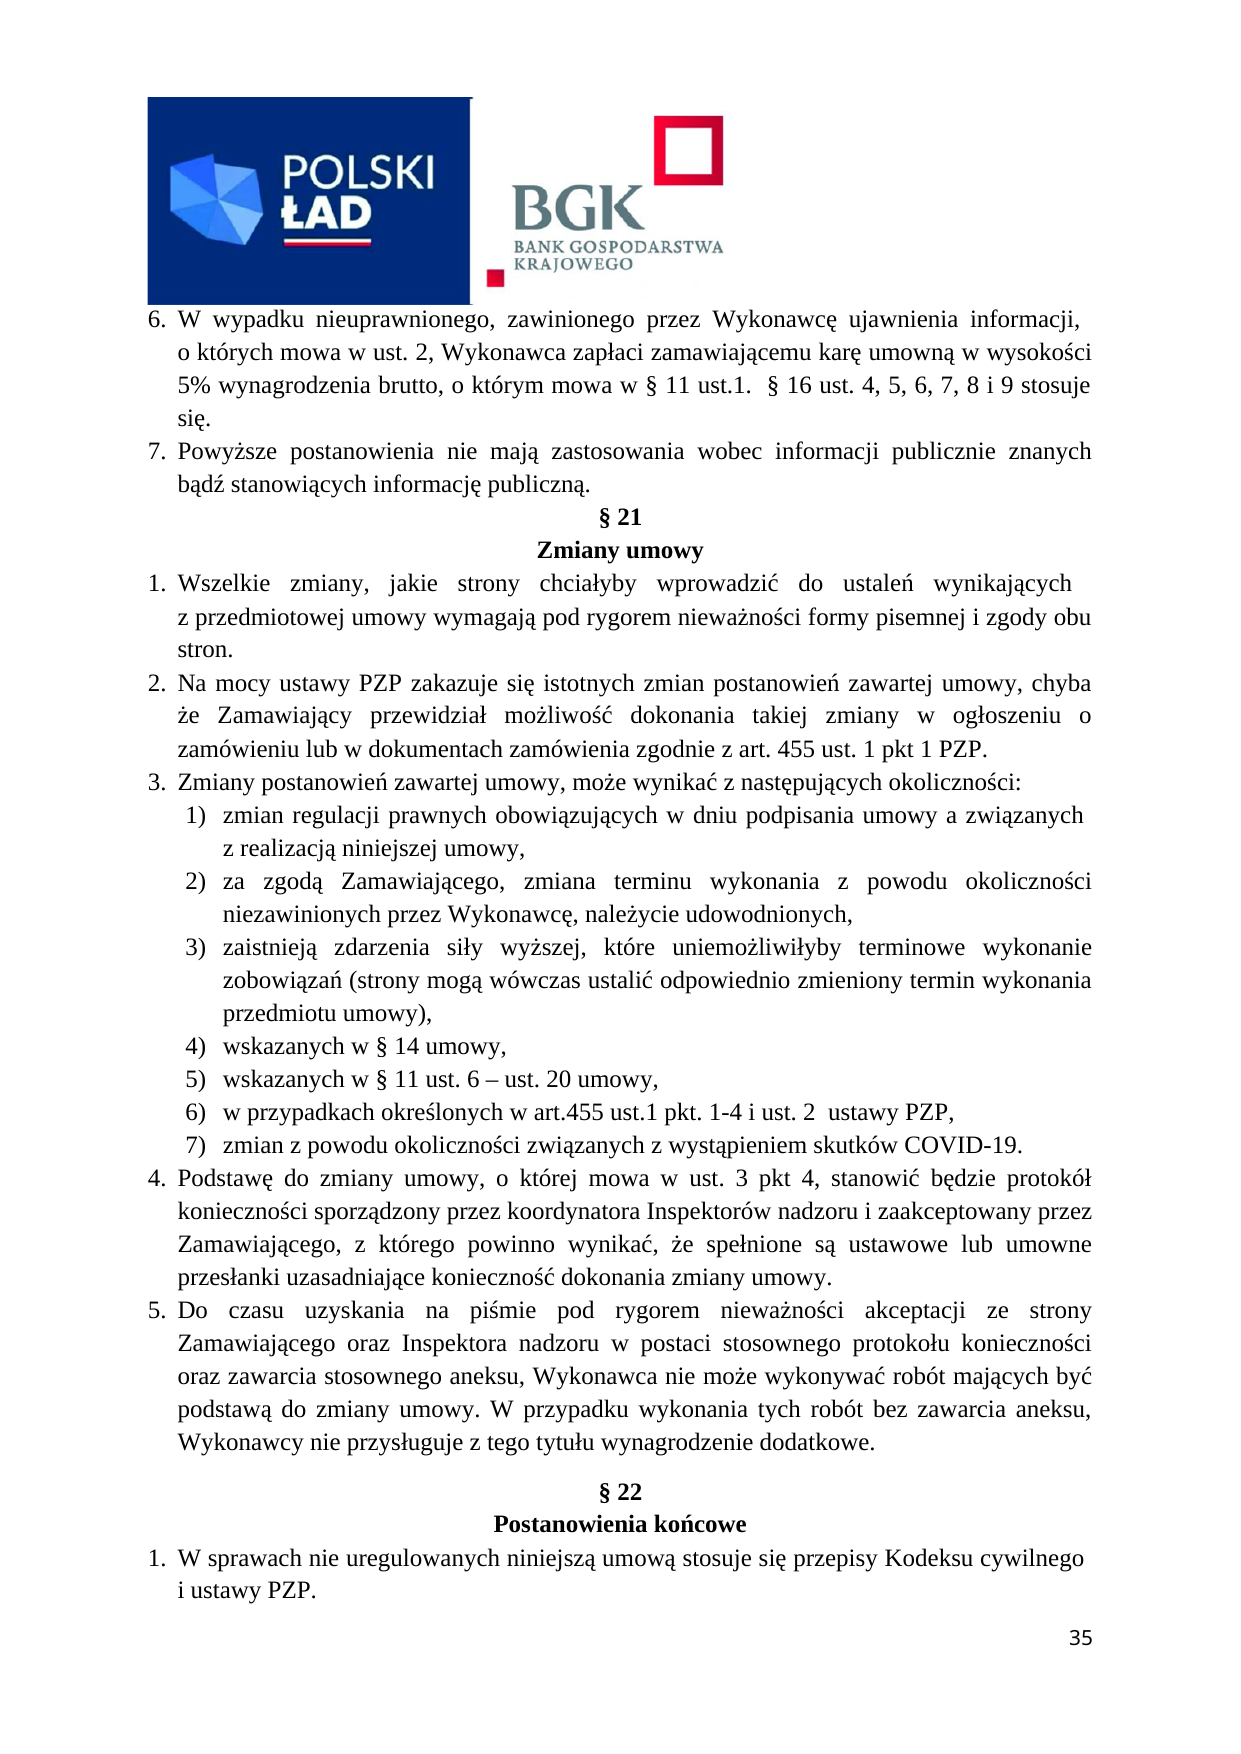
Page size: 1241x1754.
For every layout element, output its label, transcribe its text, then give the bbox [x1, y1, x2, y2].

list W wypadku nieuprawnionego, zawinionego przez Wykonawcę ujawnienia informacji, o których mowa w ust. 2, Wykonawca zapłaci zamawiającemu karę umowną w wysokości 5% wynagrodzenia brutto, o którym mowa w § 11 ust.1. § 16 ust. 4, 5, 6, 7, 8 i 9 stosuje się. [148, 304, 1093, 432]
list Zmiany postanowień zawartej umowy, może wynikać z następujących okoliczności: [148, 767, 1093, 795]
list W sprawach nie uregulowanych niniejszą umową stosuje się przepisy Kodeksu cywilnego i ustawy PZP. [148, 1543, 1093, 1604]
list wskazanych w § 11 ust. 6 – ust. 20 umowy, [185, 1064, 1093, 1093]
text § 21 [148, 502, 1093, 531]
text Postanowienia końcowe [148, 1509, 1093, 1538]
list Podstawę do zmiany umowy, o której mowa w ust. 3 pkt 4, stanowić będzie protokół konieczności sporządzony przez koordynatora Inspektorów nadzoru i zaakceptowany przez Zamawiającego, z którego powinno wynikać, że spełnione są ustawowe lub umowne przesłanki uzasadniające konieczność dokonania zmiany umowy. [148, 1163, 1093, 1291]
picture [147, 97, 740, 305]
text Zmiany umowy [148, 536, 1093, 564]
list zmian z powodu okoliczności związanych z wystąpieniem skutków COVID-19. [185, 1130, 1093, 1159]
list zmian regulacji prawnych obowiązujących w dniu podpisania umowy a związanych z realizacją niniejszej umowy, [185, 800, 1093, 861]
list Do czasu uzyskania na piśmie pod rygorem nieważności akceptacji ze strony Zamawiającego oraz Inspektora nadzoru w postaci stosownego protokołu konieczności oraz zawarcia stosownego aneksu, Wykonawca nie może wykonywać robót mających być podstawą do zmiany umowy. W przypadku wykonania tych robót bez zawarcia aneksu, Wykonawcy nie przysługuje z tego tytułu wynagrodzenie dodatkowe. [148, 1295, 1093, 1456]
list wskazanych w § 14 umowy, [185, 1031, 1093, 1059]
list za zgodą Zamawiającego, zmiana terminu wykonania z powodu okoliczności niezawinionych przez Wykonawcę, należycie udowodnionych, [185, 866, 1093, 927]
list Wszelkie zmiany, jakie strony chciałyby wprowadzić do ustaleń wynikających z przedmiotowej umowy wymagają pod rygorem nieważności formy pisemnej i zgody obu stron. [148, 568, 1093, 663]
list w przypadkach określonych w art.455 ust.1 pkt. 1-4 i ust. 2 ustawy PZP, [185, 1097, 1093, 1126]
list zaistnieją zdarzenia siły wyższej, które uniemożliwiłyby terminowe wykonanie zobowiązań (strony mogą wówczas ustalić odpowiednio zmieniony termin wykonania przedmiotu umowy), [185, 932, 1093, 1027]
list Na mocy ustawy PZP zakazuje się istotnych zmian postanowień zawartej umowy, chyba że Zamawiający przewidział możliwość dokonania takiej zmiany w ogłoszeniu o zamówieniu lub w dokumentach zamówienia zgodnie z art. 455 ust. 1 pkt 1 PZP. [148, 668, 1093, 762]
list Powyższe postanowienia nie mają zastosowania wobec informacji publicznie znanych bądź stanowiących informację publiczną. [148, 436, 1093, 498]
text § 22 [148, 1477, 1093, 1505]
